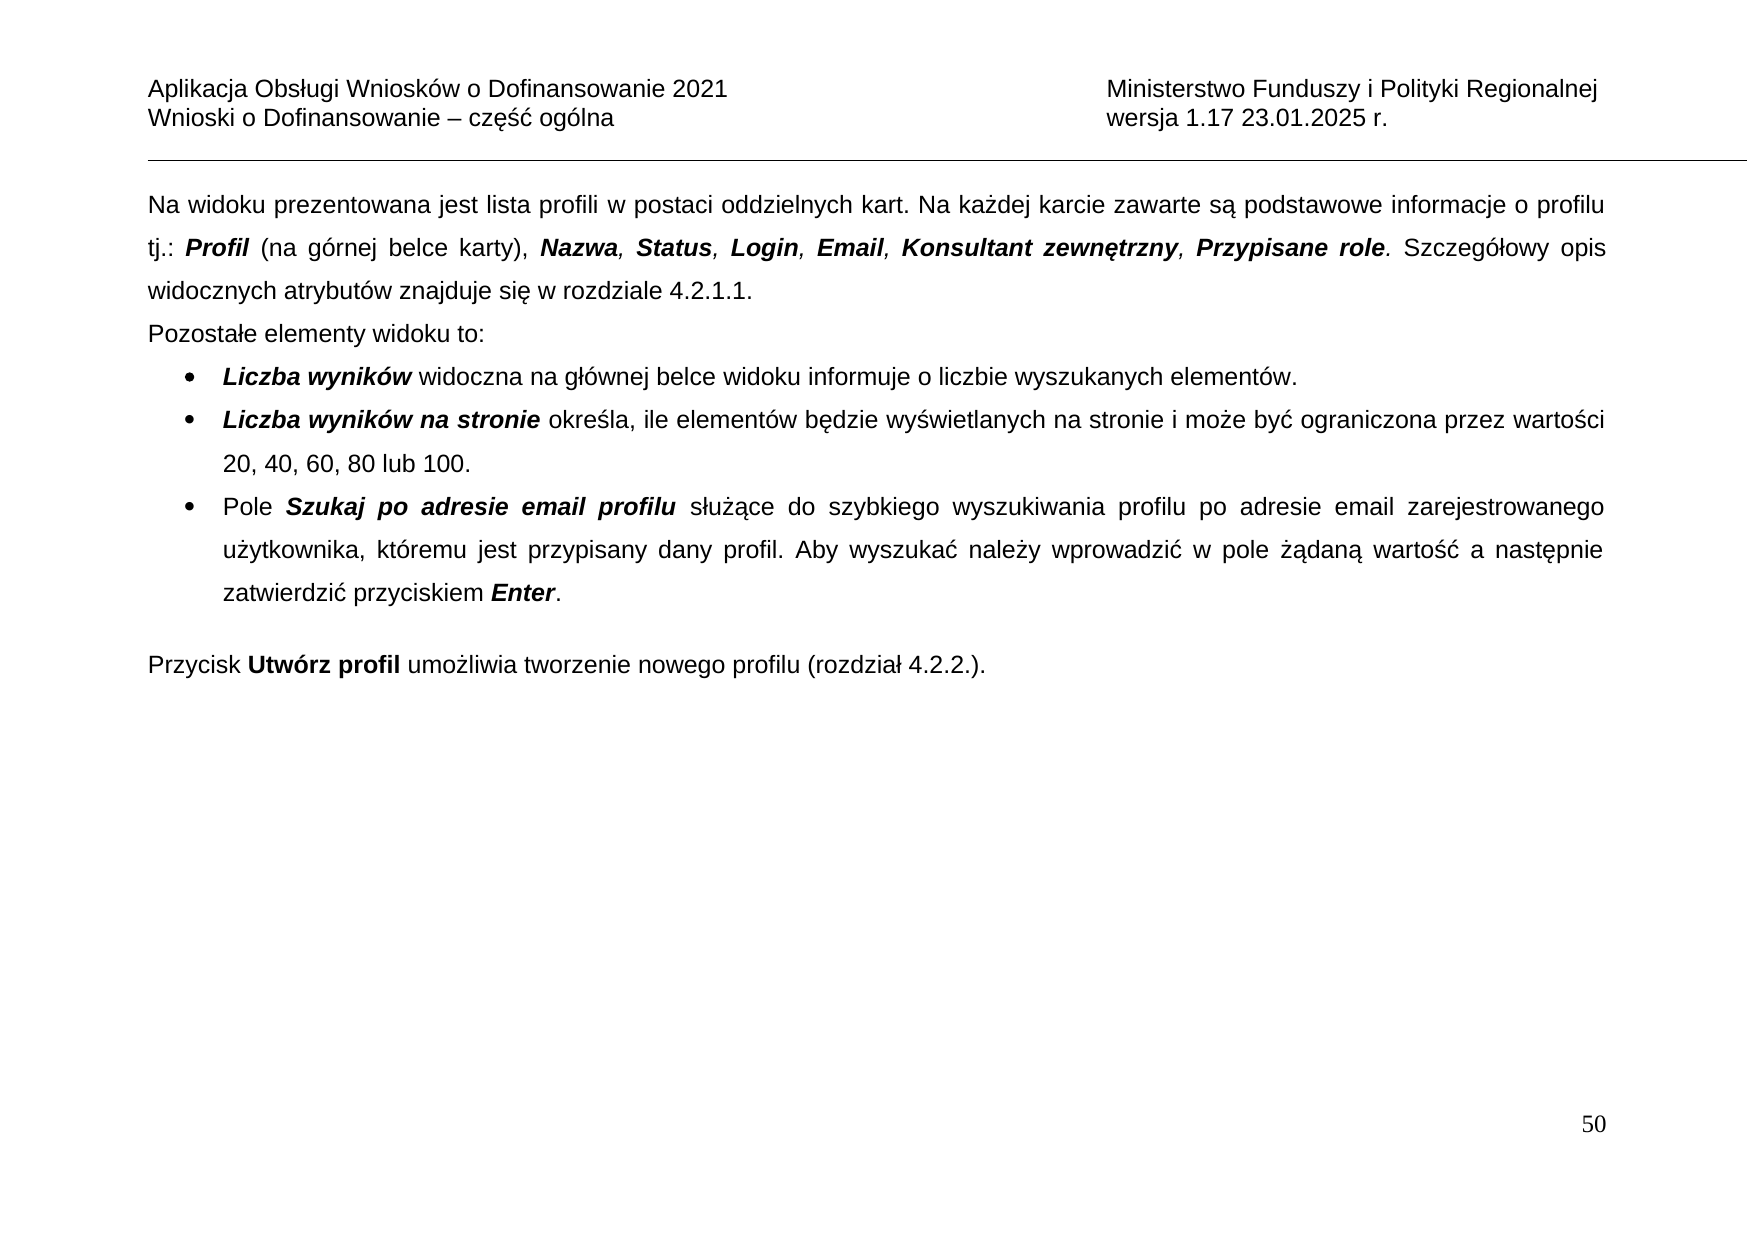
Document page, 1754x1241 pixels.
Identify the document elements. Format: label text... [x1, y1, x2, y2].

text Na widoku prezentowana jest lista profili w postaci oddzielnych kart. Na każdej karcie zawarte są podstawowe informacje o profilu tj.: Profil (na górnej belce karty), Nazwa, Status, Login, Email, Konsultant zewnętrzny, Przypisane role. Szczegółowy opis widocznych atrybutów znajduje się w rozdziale 4.2.1.1. [148, 190, 1606, 305]
text Przycisk Utwórz profil umożliwia tworzenie nowego profilu (rozdział 4.2.2.). [148, 650, 1606, 679]
text Pozostałe elementy widoku to: [148, 319, 1606, 348]
list Pole Szukaj po adresie email profilu służące do szybkiego wyszukiwania profilu po adresie email zarejestrowanego użytkownika, któremu jest przypisany dany profil. Aby wyszukać należy wprowadzić w pole żądaną wartość a następnie zatwierdzić przyciskiem Enter. [185, 492, 1606, 607]
list Liczba wyników widoczna na głównej belce widoku informuje o liczbie wyszukanych elementów. [185, 362, 1606, 391]
list Liczba wyników na stronie określa, ile elementów będzie wyświetlanych na stronie i może być ograniczona przez wartości 20, 40, 60, 80 lub 100. [185, 406, 1606, 477]
